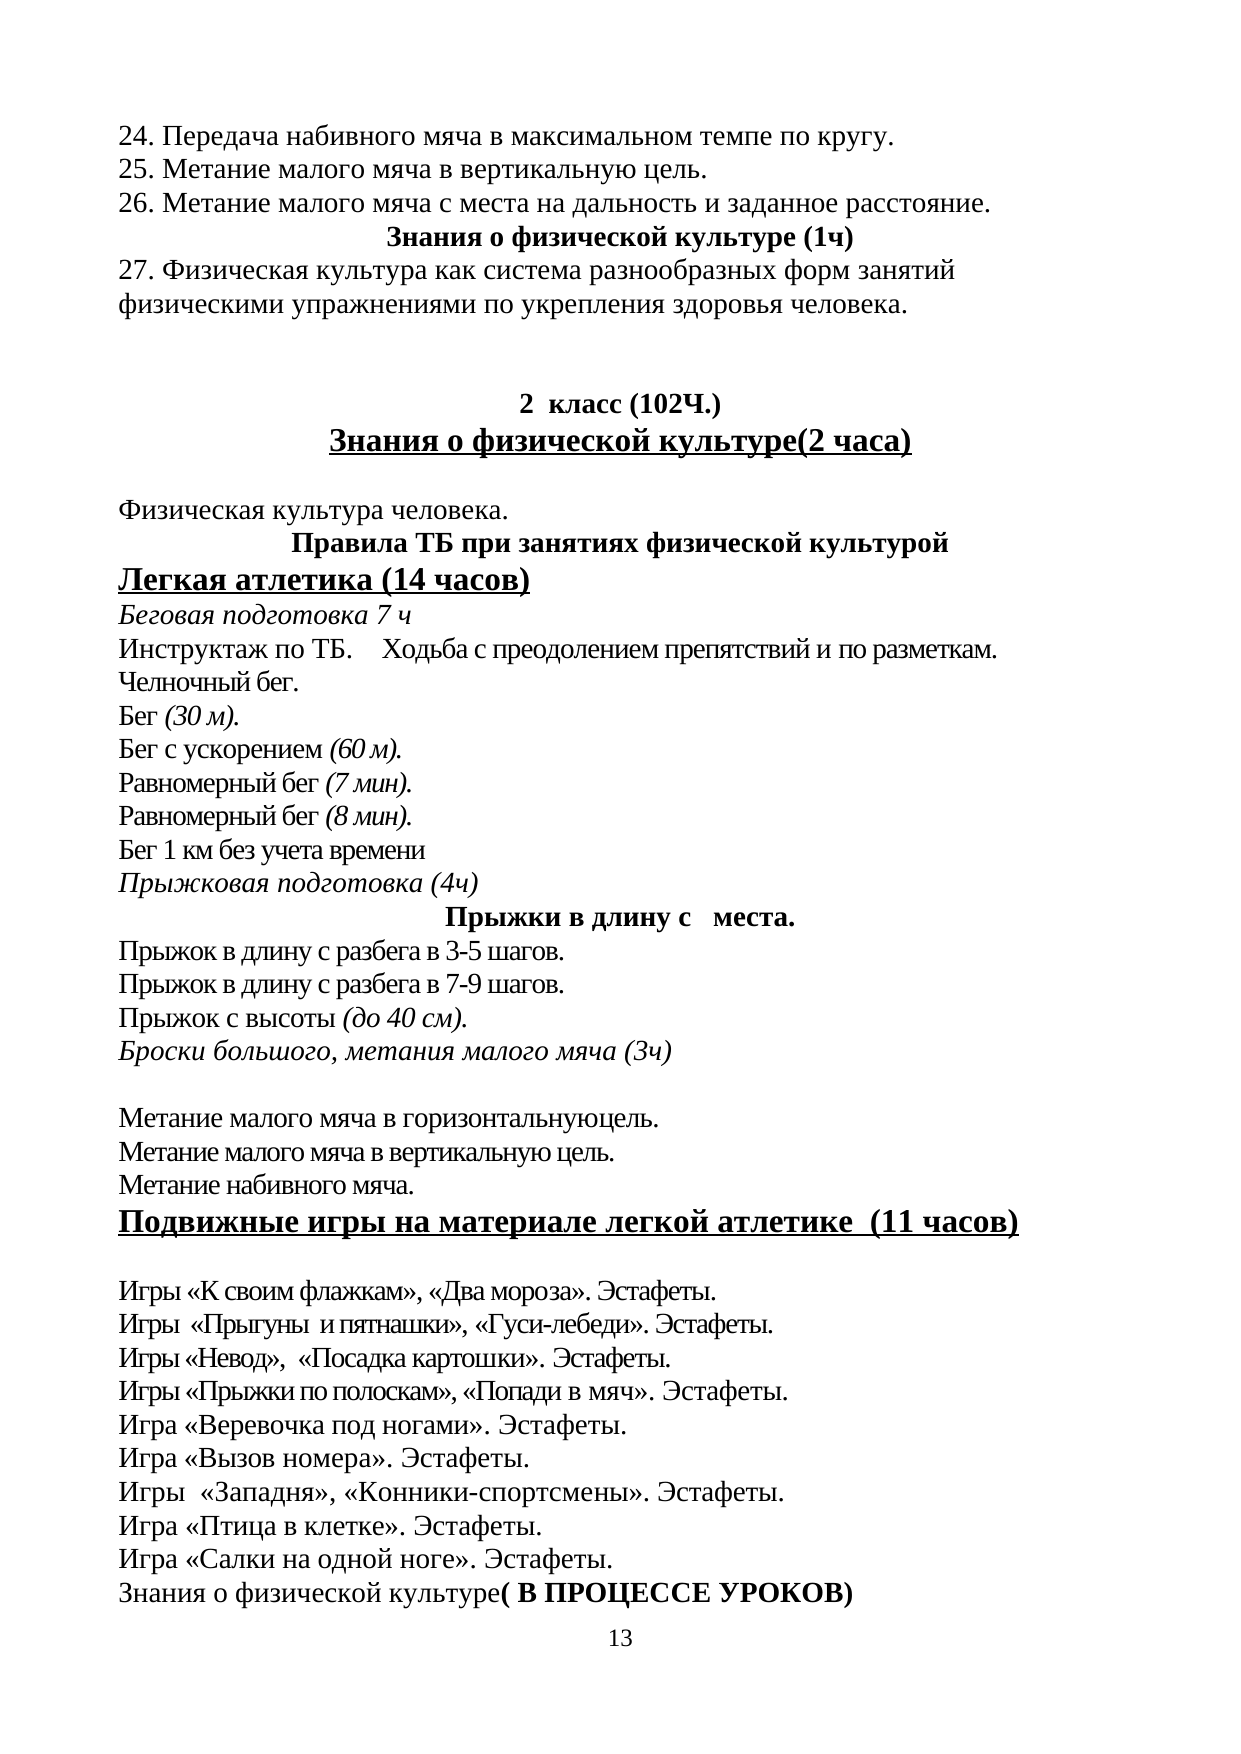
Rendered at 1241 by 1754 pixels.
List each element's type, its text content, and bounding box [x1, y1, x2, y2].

text Правила ТБ при занятиях физической культурой [118, 525, 1122, 559]
text Челночный бег. [118, 664, 1122, 698]
text Равномерный бег (8 мин). [118, 798, 1122, 832]
text Бег 1 км без учета времени [118, 832, 1122, 866]
text Бег с ускорением (60 м). [118, 731, 1122, 765]
text 25. Метание малого мяча в вертикальную цель. [118, 152, 1122, 185]
text Знания о физической культуре (1ч) [118, 219, 1122, 252]
text 27. Физическая культура как система разнообразных форм занятий физическими упражнениями по укрепления здоровья человека. [118, 252, 1122, 319]
text Игры «Невод», «Посадка картошки». Эстафеты. [118, 1340, 1122, 1373]
text Метание набивного мяча. [118, 1167, 1122, 1201]
text Прыжки в длину с места. [118, 899, 1122, 933]
text 26. Метание малого мяча с места на дальность и заданное расстояние. [118, 185, 1122, 219]
text Бег (30 м). [118, 698, 1122, 731]
text Прыжок с высоты (до 40 см). [118, 1000, 1122, 1033]
text Игра «Птица в клетке». Эстафеты. [118, 1508, 1122, 1541]
text Игры «Прыжки по полоскам», «Попади в мяч». Эстафеты. [118, 1373, 1122, 1407]
text Прыжок в длину с разбега в 3-5 шагов. [118, 933, 1122, 966]
text Подвижные игры на материале легкой атлетике (11 часов) [118, 1201, 1122, 1239]
text Физическая культура человека. [118, 492, 1122, 525]
text Метание малого мяча в вертикальную цель. [118, 1134, 1122, 1167]
text Игры «Западня», «Конники-спортсмены». Эстафеты. [118, 1474, 1122, 1508]
text Игры «Прыгуны и пятнашки», «Гуси-лебеди». Эстафеты. [118, 1306, 1122, 1340]
text Равномерный бег (7 мин). [118, 765, 1122, 798]
text Знания о физической культуре( В ПРОЦЕССЕ УРОКОВ) [118, 1575, 1122, 1608]
text Инструктаж по ТБ. Ходьба с преодолением препятствий и по разметкам. [118, 631, 1122, 664]
text Легкая атлетика (14 часов) [118, 559, 1122, 597]
text Прыжок в длину с разбега в 7-9 шагов. [118, 966, 1122, 1000]
text 24. Передача набивного мяча в максимальном темпе по кругу. [118, 118, 1122, 152]
text Беговая подготовка 7 ч [118, 597, 1122, 631]
text Игры «К своим флажкам», «Два мороза». Эстафеты. [118, 1273, 1122, 1306]
text Игра «Салки на одной ноге». Эстафеты. [118, 1541, 1122, 1575]
text 2 класс (102Ч.) [118, 386, 1122, 420]
text Броски большого, метания малого мяча (3ч) [118, 1033, 1122, 1067]
text Игра «Вызов номера». Эстафеты. [118, 1441, 1122, 1474]
text Метание малого мяча в горизонтальнуюцель. [118, 1100, 1122, 1134]
text Игра «Веревочка под ногами». Эстафеты. [118, 1407, 1122, 1441]
text Прыжковая подготовка (4ч) [118, 866, 1122, 899]
text Знания о физической культуре(2 часа) [118, 420, 1122, 458]
